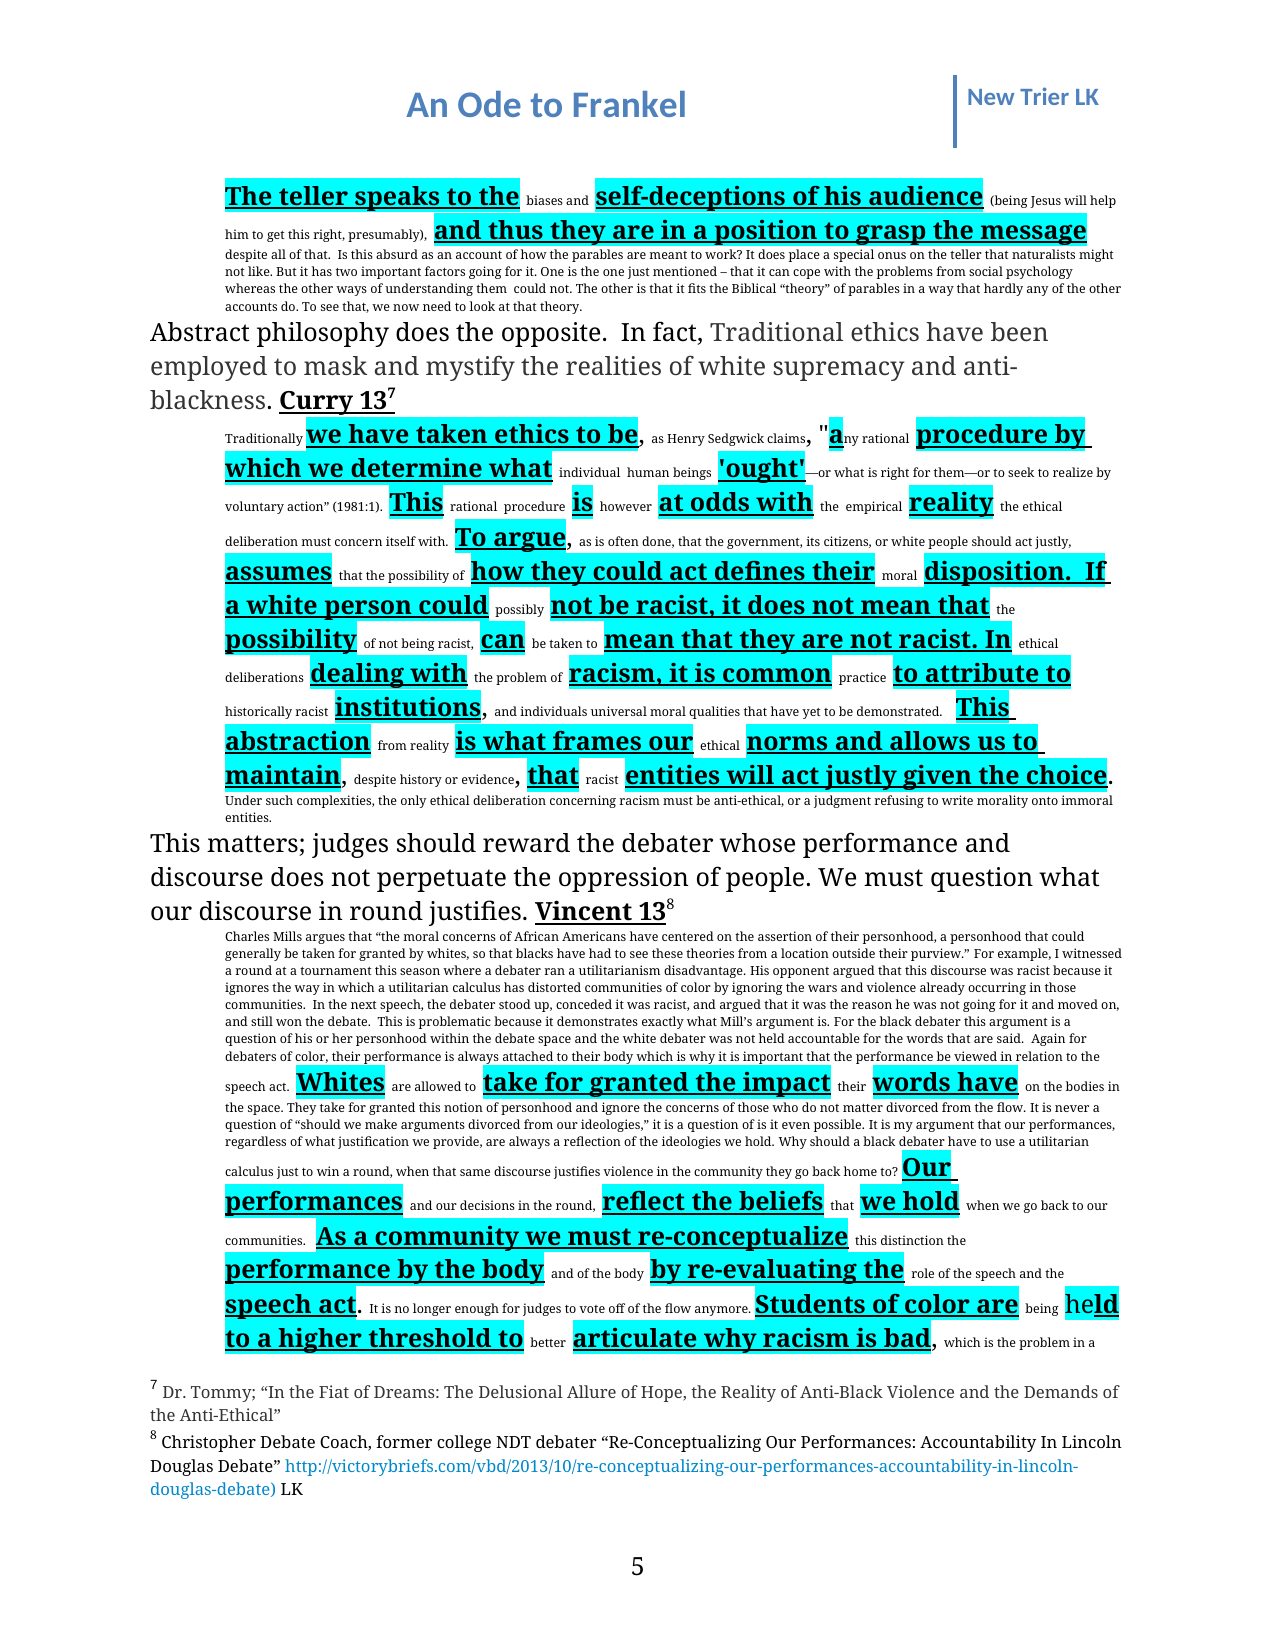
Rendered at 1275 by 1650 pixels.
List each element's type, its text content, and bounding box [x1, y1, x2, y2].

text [225, 178, 1125, 315]
text Traditionally we have taken ethics to be, as Henry Sedgwick claims, "any rational procedure by which we determine what individual human beings 'ought'—or what is right for them—or to seek to realize by voluntary action” (1981:1). This rational procedure is however at odds with the empirical reality the ethical deliberation must concern itself with. To argue, as is often done, that the government, its citizens, or white people should act justly, assumes that the possibility of how they could act defines their moral disposition. If a white person could possibly not be racist, it does not mean that the possibility of not being racist, can be taken to mean that they are not racist. In ethical deliberations dealing with the problem of racism, it is common practice to attribute to historically racist institutions, and individuals universal moral qualities that have yet to be demonstrated. This abstraction from reality is what frames our ethical norms and allows us to maintain, despite history or evidence, that racist entities will act justly given the choice. Under such complexities, the only ethical deliberation concerning racism must be anti-ethical, or a judgment refusing to write morality onto immoral entities. [225, 417, 1125, 826]
subtitle This matters; judges should reward the debater whose performance and discourse does not perpetuate the oppression of people. We must question what our discourse in round justifies. Vincent 13 [150, 826, 1125, 928]
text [225, 928, 1125, 1354]
text Abstract philosophy does the opposite. In fact, Traditional ethics have been employed to mask and mystify the realities of white supremacy and anti-blackness. Curry 13 [150, 315, 1125, 417]
